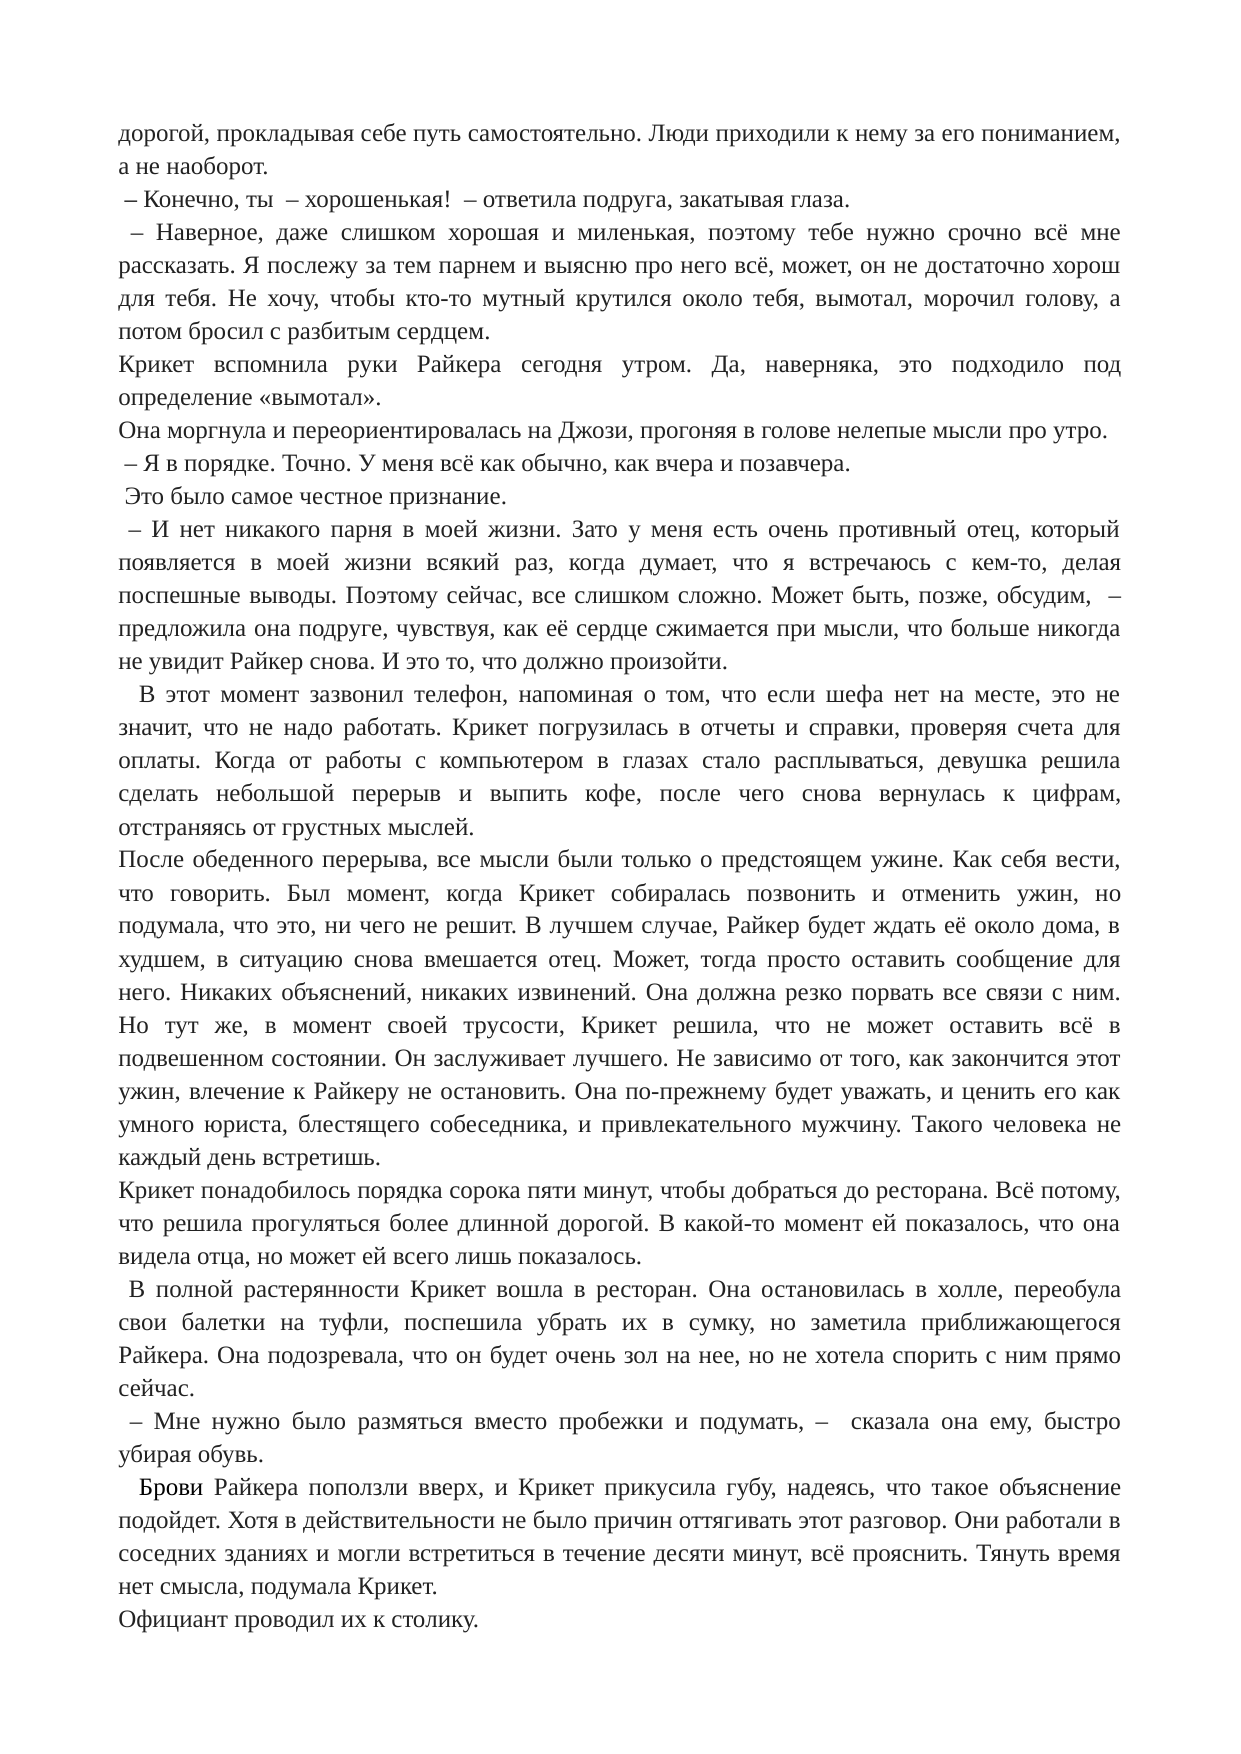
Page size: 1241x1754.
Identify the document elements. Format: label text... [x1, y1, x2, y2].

text В полной растерянности Крикет вошла в ресторан. Она остановилась в холле, переобула свои балетки на туфли, поспешила убрать их в сумку, но заметила приближающегося Райкера. Она подозревала, что он будет очень зол на нее, но не хотела спорить с ним прямо сейчас. – Мне нужно было размяться вместо пробежки и подумать, – сказала она ему, быстро убирая обувь. [118, 1274, 1122, 1468]
text Официант проводил их к столику. [118, 1604, 1122, 1633]
text – Наверное, даже слишком хорошая и миленькая, поэтому тебе нужно срочно всё мне рассказать. Я послежу за тем парнем и выясню про него всё, может, он не достаточно хорош для тебя. Не хочу, чтобы кто-то мутный крутился около тебя, вымотал, морочил голову, а потом бросил с разбитым сердцем. [118, 217, 1122, 345]
text Крикет понадобилось порядка сорока пяти минут, чтобы добраться до ресторана. Всё потому, что решила прогуляться более длинной дорогой. В какой-то момент ей показалось, что она видела отца, но может ей всего лишь показалось. [118, 1175, 1122, 1269]
text Это было самое честное признание. [118, 481, 1122, 510]
text – Я в порядке. Точно. У меня всё как обычно, как вчера и позавчера. [118, 448, 1122, 477]
text – И нет никакого парня в моей жизни. Зато у меня есть очень противный отец, который появляется в моей жизни всякий раз, когда думает, что я встречаюсь с кем-то, делая поспешные выводы. Поэтому сейчас, все слишком сложно. Может быть, позже, обсудим, – предложила она подруге, чувствуя, как её сердце сжимается при мысли, что больше никогда не увидит Райкер снова. И это то, что должно произойти. [118, 514, 1122, 675]
text Она моргнула и переориентировалась на Джози, прогоняя в голове нелепые мысли про утро. [118, 415, 1122, 444]
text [118, 118, 1122, 180]
text – Конечно, ты – хорошенькая! – ответила подруга, закатывая глаза. [118, 184, 1122, 213]
text После обеденного перерыва, все мысли были только о предстоящем ужине. Как себя вести, что говорить. Был момент, когда Крикет собиралась позвонить и отменить ужин, но подумала, что это, ни чего не решит. В лучшем случае, Райкер будет ждать её около дома, в худшем, в ситуацию снова вмешается отец. Может, тогда просто оставить сообщение для него. Никаких объяснений, никаких извинений. Она должна резко порвать все связи с ним. Но тут же, в момент своей трусости, Крикет решила, что не может оставить всё в подвешенном состоянии. Он заслуживает лучшего. Не зависимо от того, как закончится этот ужин, влечение к Райкеру не остановить. Она по-прежнему будет уважать, и ценить его как умного юриста, блестящего собеседника, и привлекательного мужчину. Такого человека не каждый день встретишь. [118, 844, 1122, 1171]
text В этот момент зазвонил телефон, напоминая о том, что если шефа нет на месте, это не значит, что не надо работать. Крикет погрузилась в отчеты и справки, проверяя счета для оплаты. Когда от работы с компьютером в глазах стало расплываться, девушка решила сделать небольшой перерыв и выпить кофе, после чего снова вернулась к цифрам, отстраняясь от грустных мыслей. [118, 679, 1122, 840]
text Брови Райкера поползли вверх, и Крикет прикусила губу, надеясь, что такое объяснение подойдет. Хотя в действительности не было причин оттягивать этот разговор. Они работали в соседних зданиях и могли встретиться в течение десяти минут, всё прояснить. Тянуть время нет смысла, подумала Крикет. [118, 1472, 1122, 1600]
text Крикет вспомнила руки Райкера сегодня утром. Да, наверняка, это подходило под определение «вымотал». [118, 349, 1122, 411]
